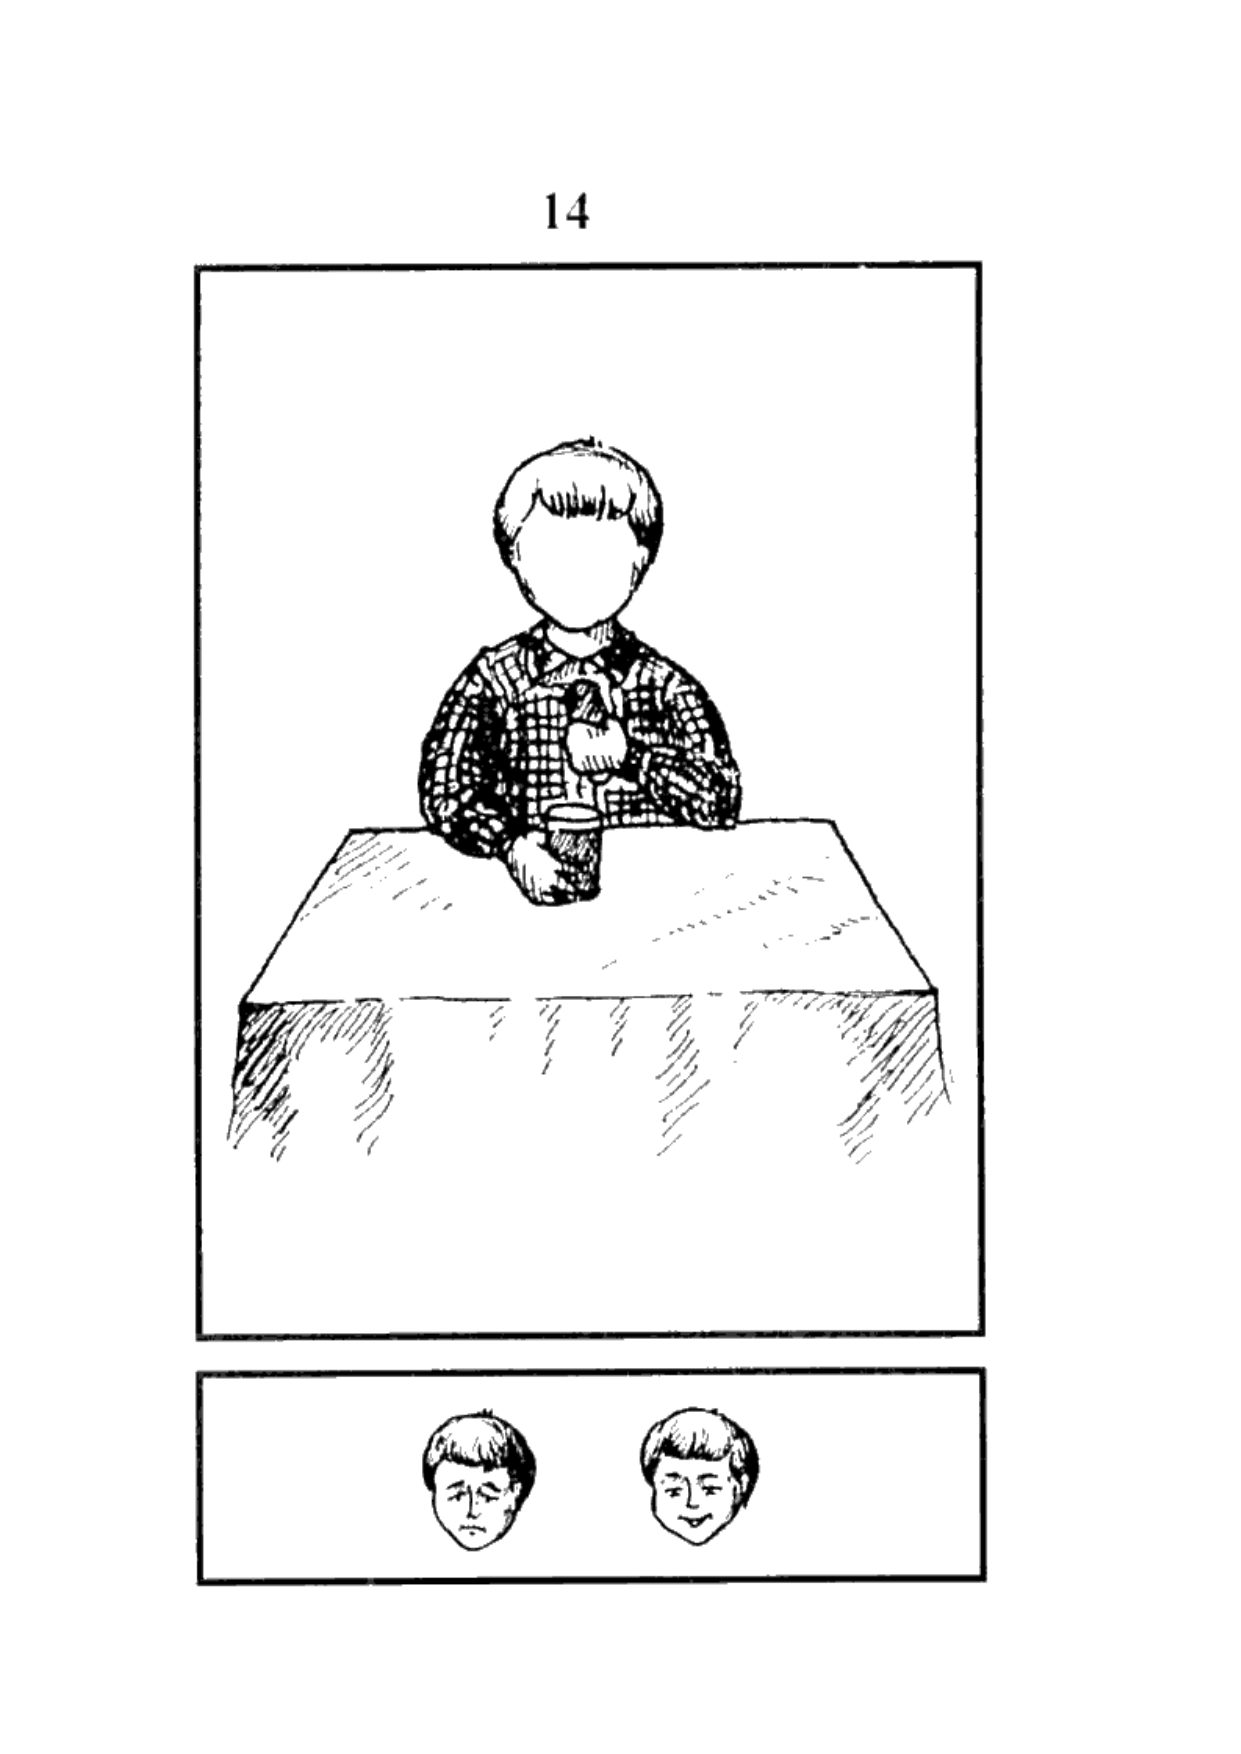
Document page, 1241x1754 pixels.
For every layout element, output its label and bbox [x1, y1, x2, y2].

picture [177, 146, 1003, 1608]
